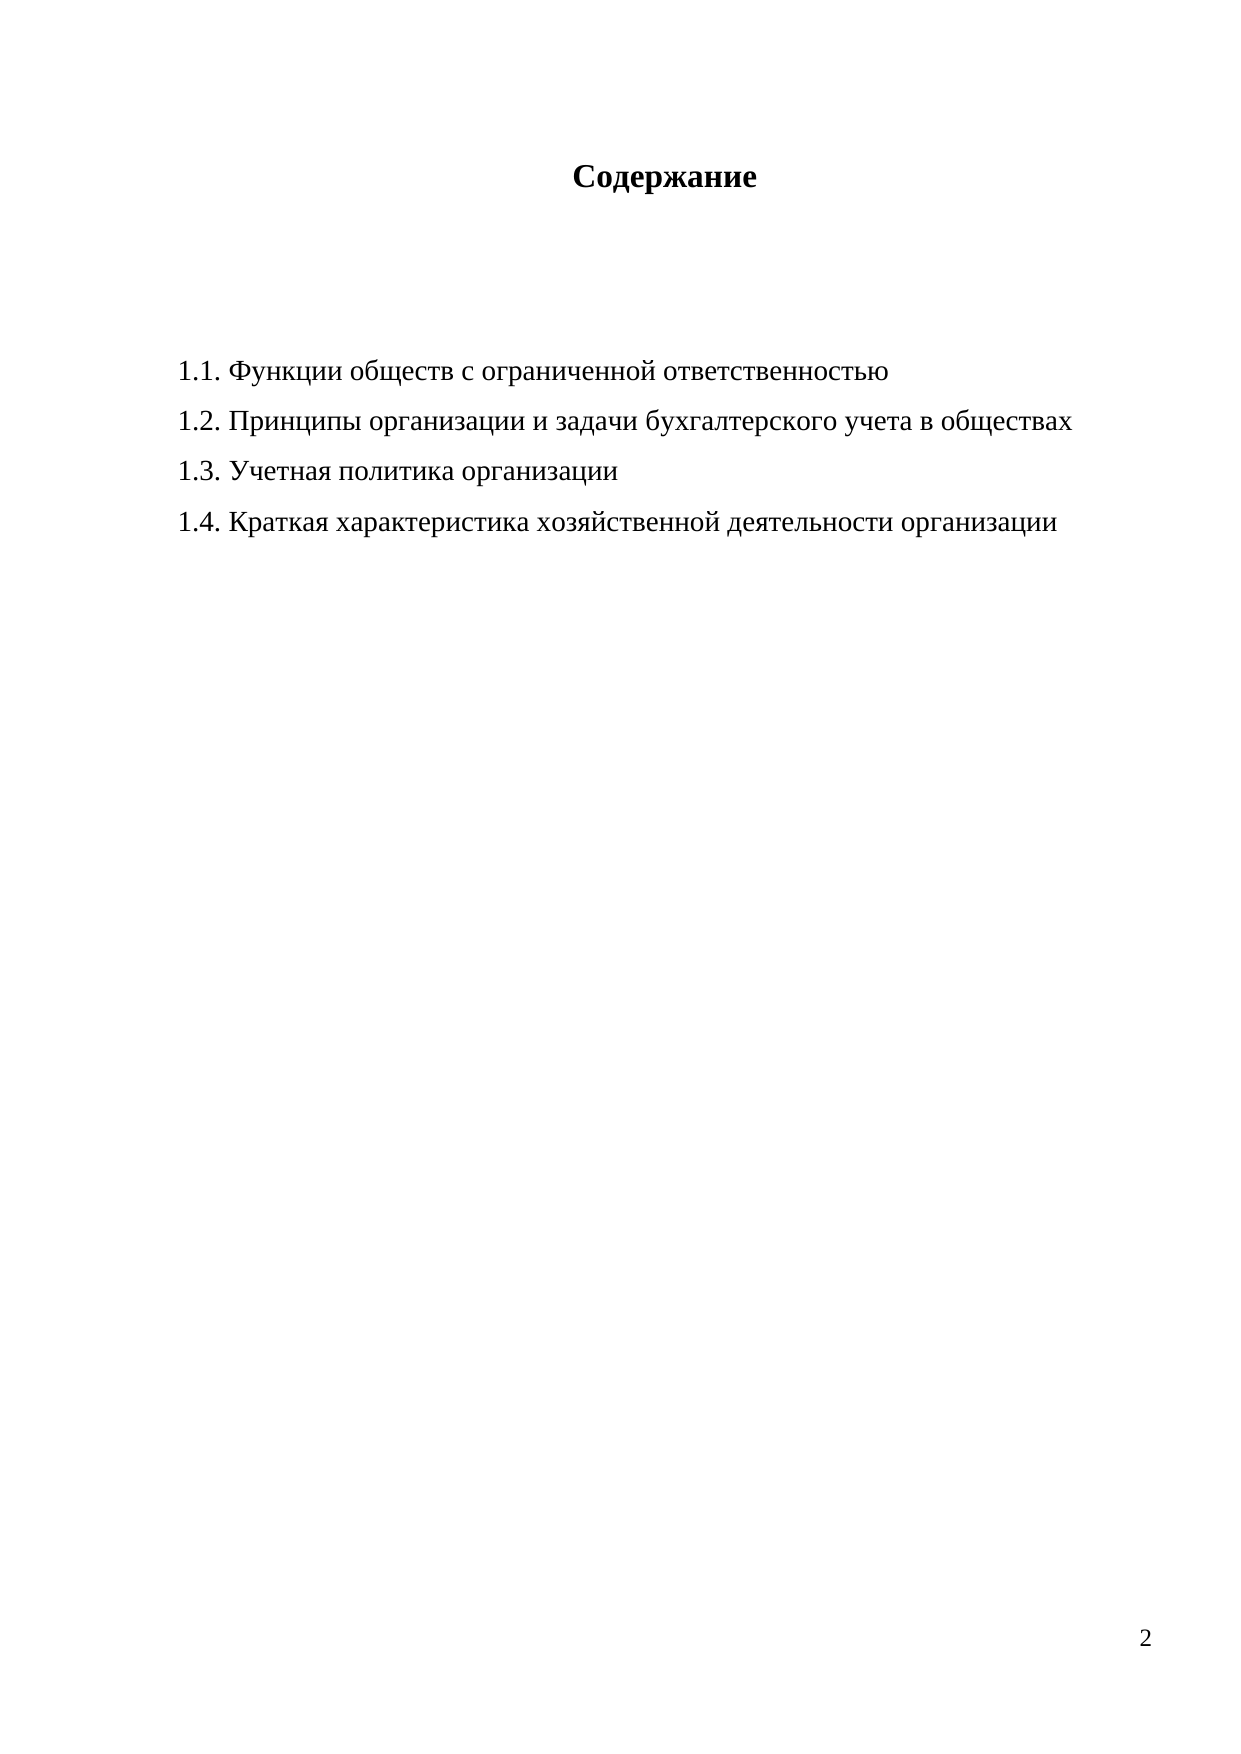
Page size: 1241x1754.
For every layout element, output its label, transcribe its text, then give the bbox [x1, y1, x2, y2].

text 1.4. Краткая характеристика хозяйственной деятельности организации [177, 504, 1152, 537]
text 1.1. Функции обществ с ограниченной ответственностью [177, 353, 1152, 386]
text 1.2. Принципы организации и задачи бухгалтерского учета в обществах [177, 403, 1152, 437]
text Содержание [177, 156, 1152, 195]
text 1.3. Учетная политика организации [177, 453, 1152, 487]
